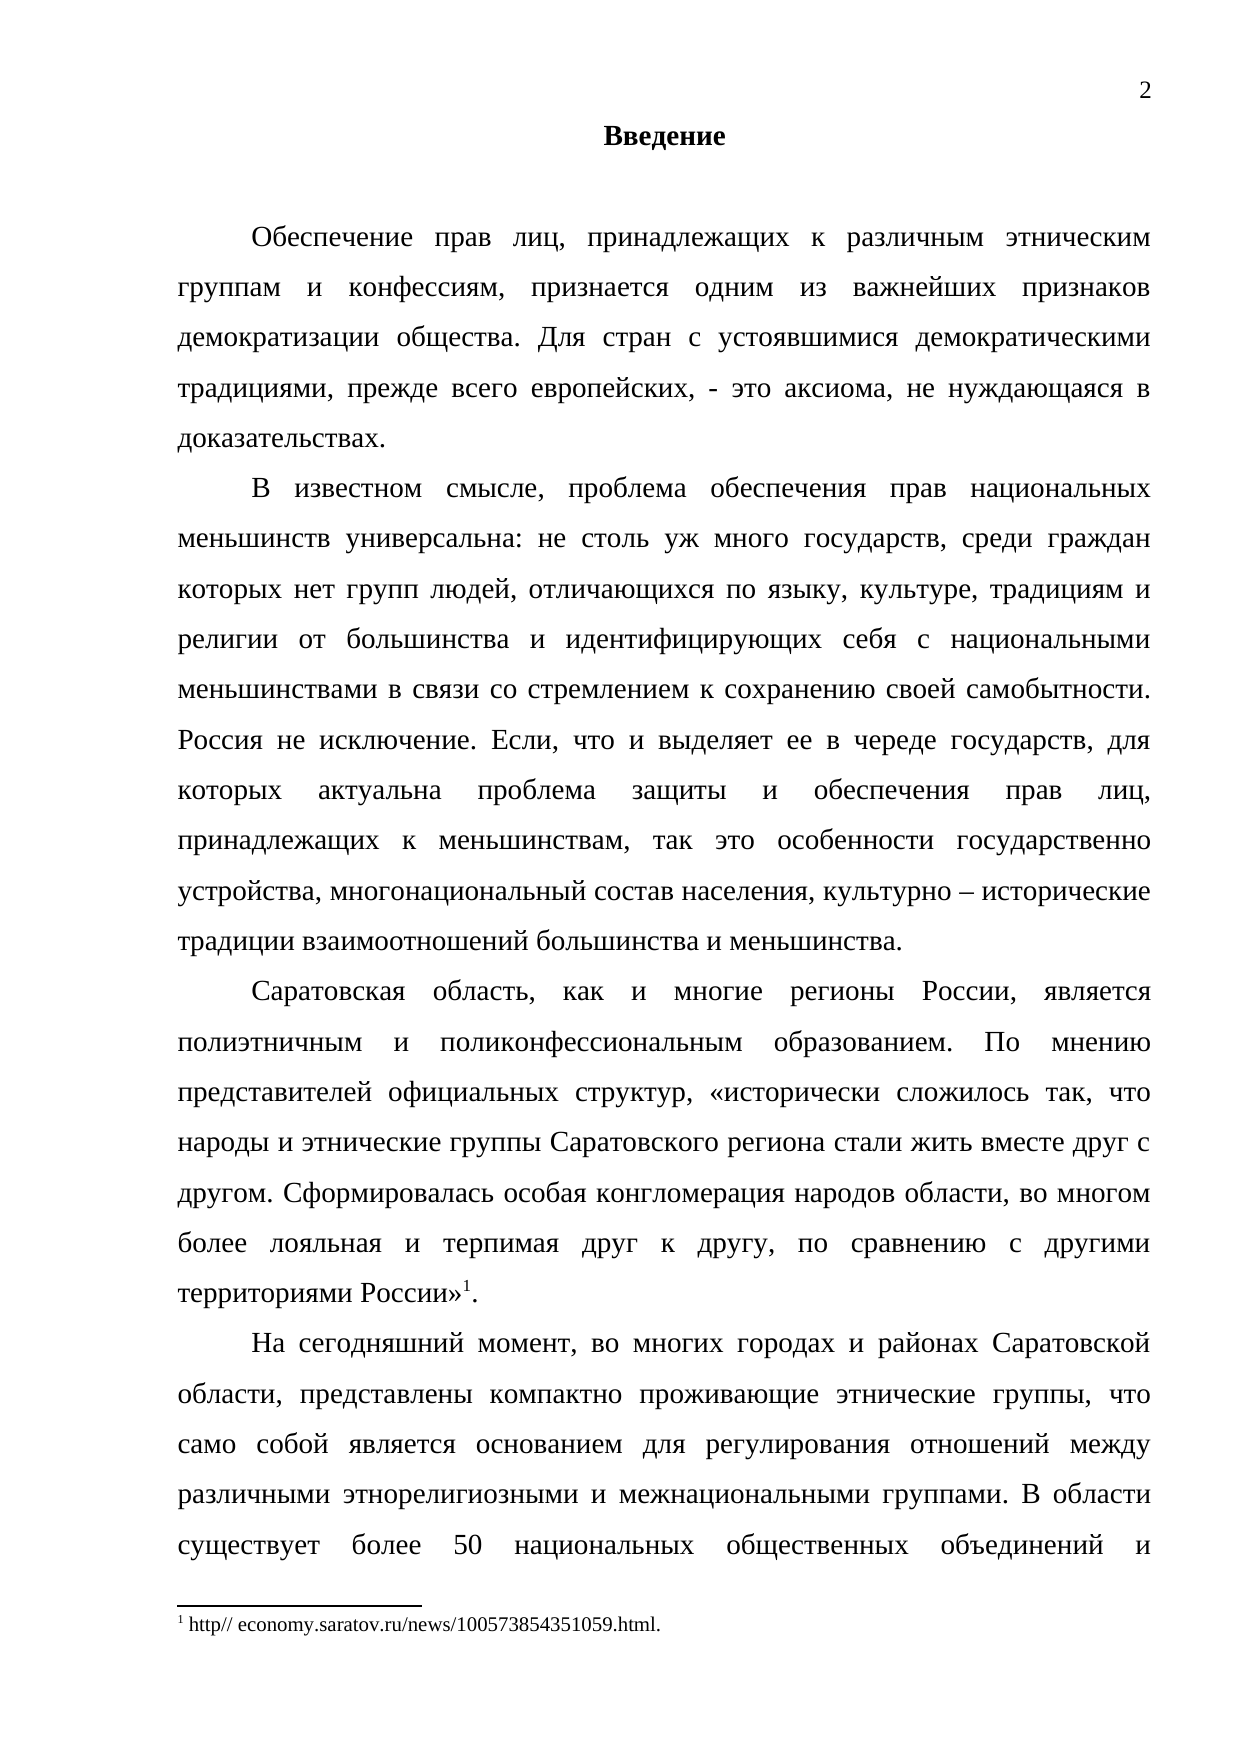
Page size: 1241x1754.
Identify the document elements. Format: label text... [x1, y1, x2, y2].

text Саратовская область, как и многие регионы России, является полиэтничным и поликонфессиональным образованием. По мнению представителей официальных структур, «исторически сложилось так, что народы и этнические группы Саратовского региона стали жить вместе друг с другом. Сформировалась особая конгломерация народов области, во многом более лояльная и терпимая друг к другу, по сравнению с другими территориями России»1. [177, 973, 1152, 1309]
text Введение [177, 118, 1152, 152]
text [177, 1326, 1152, 1560]
text Обеспечение прав лиц, принадлежащих к различным этническим группам и конфессиям, признается одним из важнейших признаков демократизации общества. Для стран с устоявшимися демократическими традициями, прежде всего европейских, - это аксиома, не нуждающаяся в доказательствах. [177, 219, 1152, 453]
text В известном смысле, проблема обеспечения прав национальных меньшинств универсальна: не столь уж много государств, среди граждан которых нет групп людей, отличающихся по языку, культуре, традициям и религии от большинства и идентифицирующих себя с национальными меньшинствами в связи со стремлением к сохранению своей самобытности. Россия не исключение. Если, что и выделяет ее в череде государств, для которых актуальна проблема защиты и обеспечения прав лиц, принадлежащих к меньшинствам, так это особенности государственно устройства, многонациональный состав населения, культурно – исторические традиции взаимоотношений большинства и меньшинства. [177, 470, 1152, 957]
